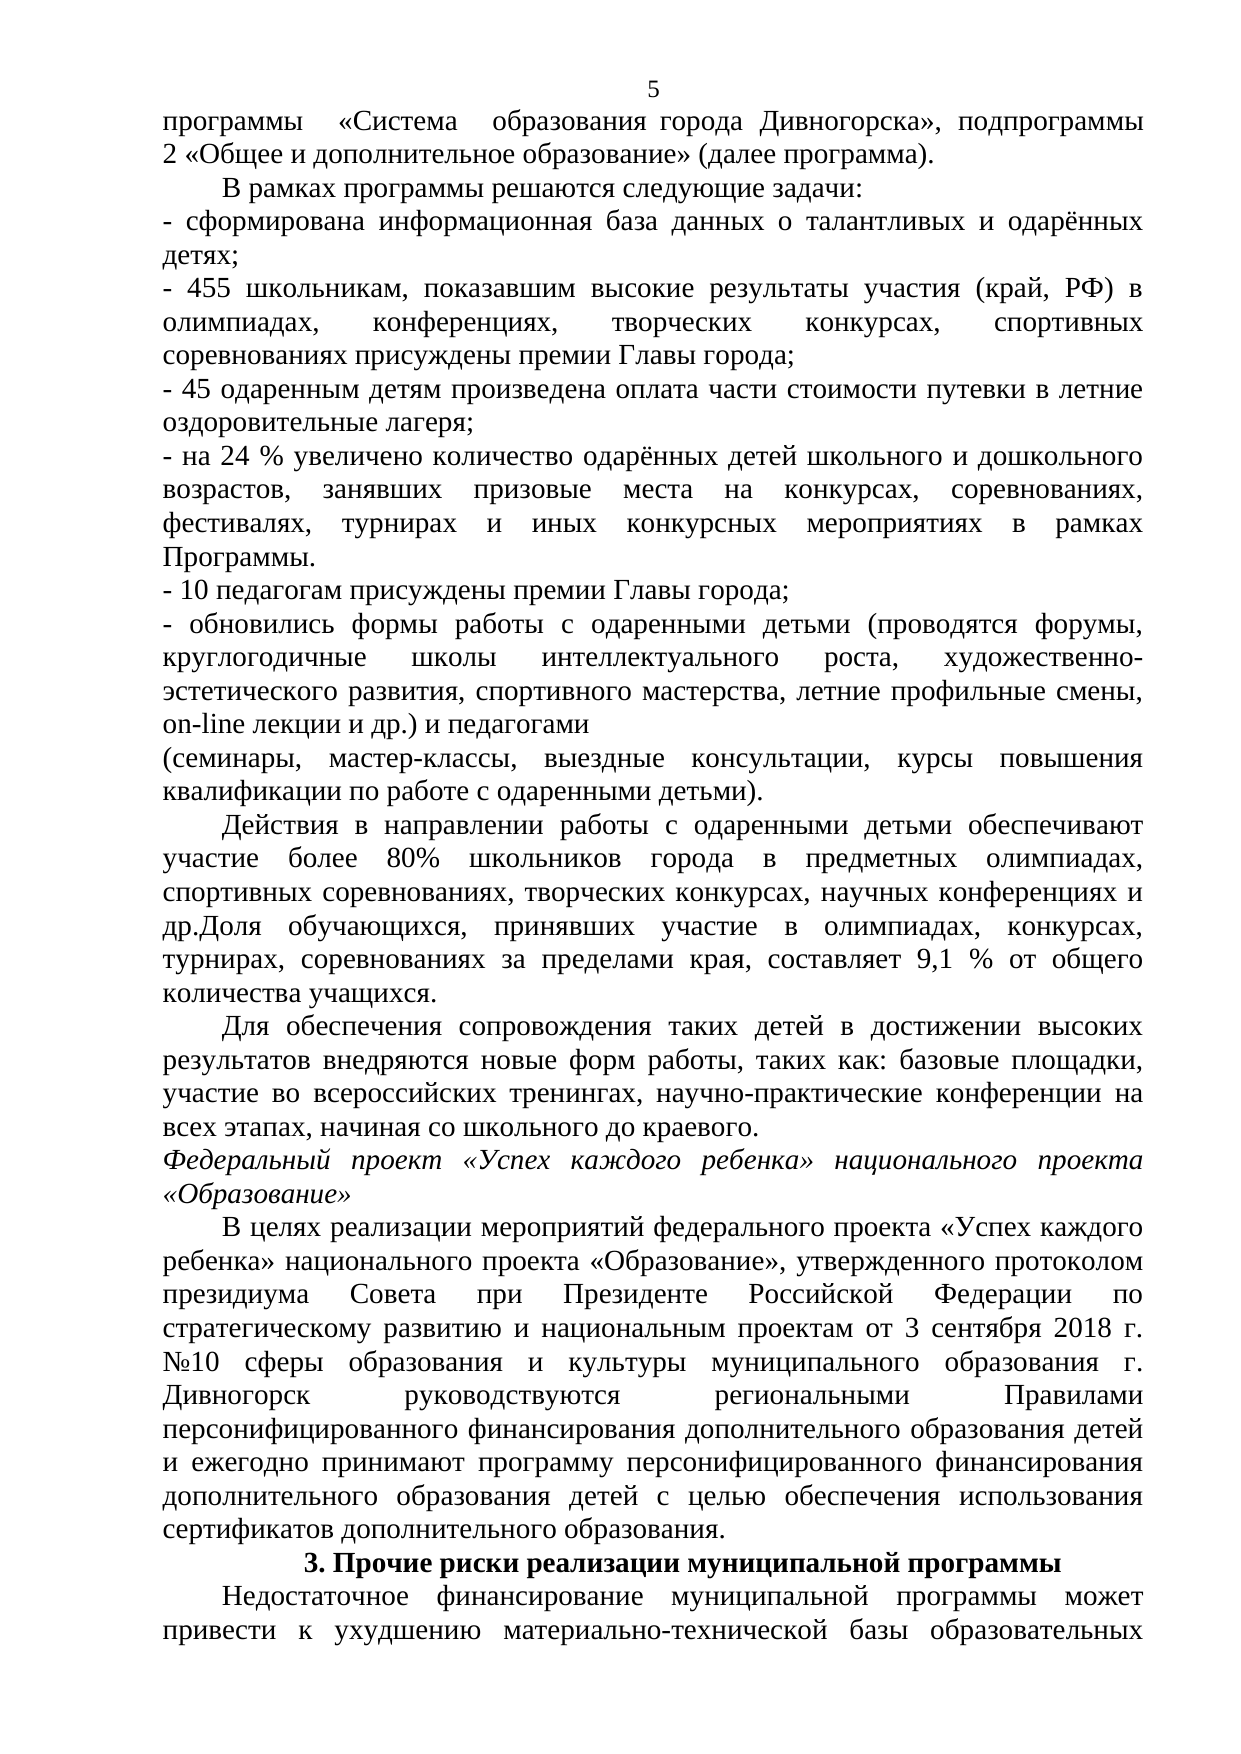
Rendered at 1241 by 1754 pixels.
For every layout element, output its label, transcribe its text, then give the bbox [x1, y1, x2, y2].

text - 45 одаренным детям произведена оплата части стоимости путевки в летние оздоровительные лагеря; [162, 371, 1144, 438]
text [162, 1578, 1144, 1646]
text - обновились формы работы с одаренными детьми (проводятся форумы, круглогодичные школы интеллектуального роста, художественно-эстетического развития, спортивного мастерства, летние профильные смены, on-line лекции и др.) и педагогами [162, 606, 1144, 740]
text Для обеспечения сопровождения таких детей в достижении высоких результатов внедряются новые форм работы, таких как: базовые площадки, участие во всероссийских тренингах, научно-практические конференции на всех этапах, начиная со школьного до краевого. [162, 1008, 1144, 1142]
text - 455 школьникам, показавшим высокие результаты участия (край, РФ) в олимпиадах, конференциях, творческих конкурсах, спортивных соревнованиях присуждены премии Главы города; [162, 270, 1144, 371]
text (семинары, мастер-классы, выездные консультации, курсы повышения квалификации по работе с одаренными детьми). [162, 740, 1144, 807]
text В целях реализации мероприятий федерального проекта «Успех каждого ребенка» национального проекта «Образование», утвержденного протоколом президиума Совета при Президенте Российской Федерации по стратегическому развитию и национальным проектам от 3 сентября 2018 г. №10 сферы образования и культуры муниципального образования г. Дивногорск руководствуются региональными Правилами персонифицированного финансирования дополнительного образования детей и ежегодно принимают программу персонифицированного финансирования дополнительного образования детей с целью обеспечения использования сертификатов дополнительного образования. [162, 1209, 1144, 1545]
text В рамках программы решаются следующие задачи: [162, 170, 1144, 203]
text - на 24 % увеличено количество одарённых детей школьного и дошкольного возрастов, занявших призовые места на конкурсах, соревнованиях, фестивалях, турнирах и иных конкурсных мероприятиях в рамках Программы. [162, 438, 1144, 572]
text - 10 педагогам присуждены премии Главы города; [162, 572, 1144, 606]
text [162, 103, 1144, 170]
text 3. Прочие риски реализации муниципальной программы [162, 1545, 1144, 1578]
text Действия в направлении работы с одаренными детьми обеспечивают участие более 80% школьников города в предметных олимпиадах, спортивных соревнованиях, творческих конкурсах, научных конференциях и др.Доля обучающихся, принявших участие в олимпиадах, конкурсах, турнирах, соревнованиях за пределами края, составляет 9,1 % от общего количества учащихся. [162, 807, 1144, 1008]
text - сформирована информационная база данных о талантливых и одарённых детях; [162, 203, 1144, 270]
text Федеральный проект «Успех каждого ребенка» национального проекта «Образование» [162, 1142, 1144, 1209]
